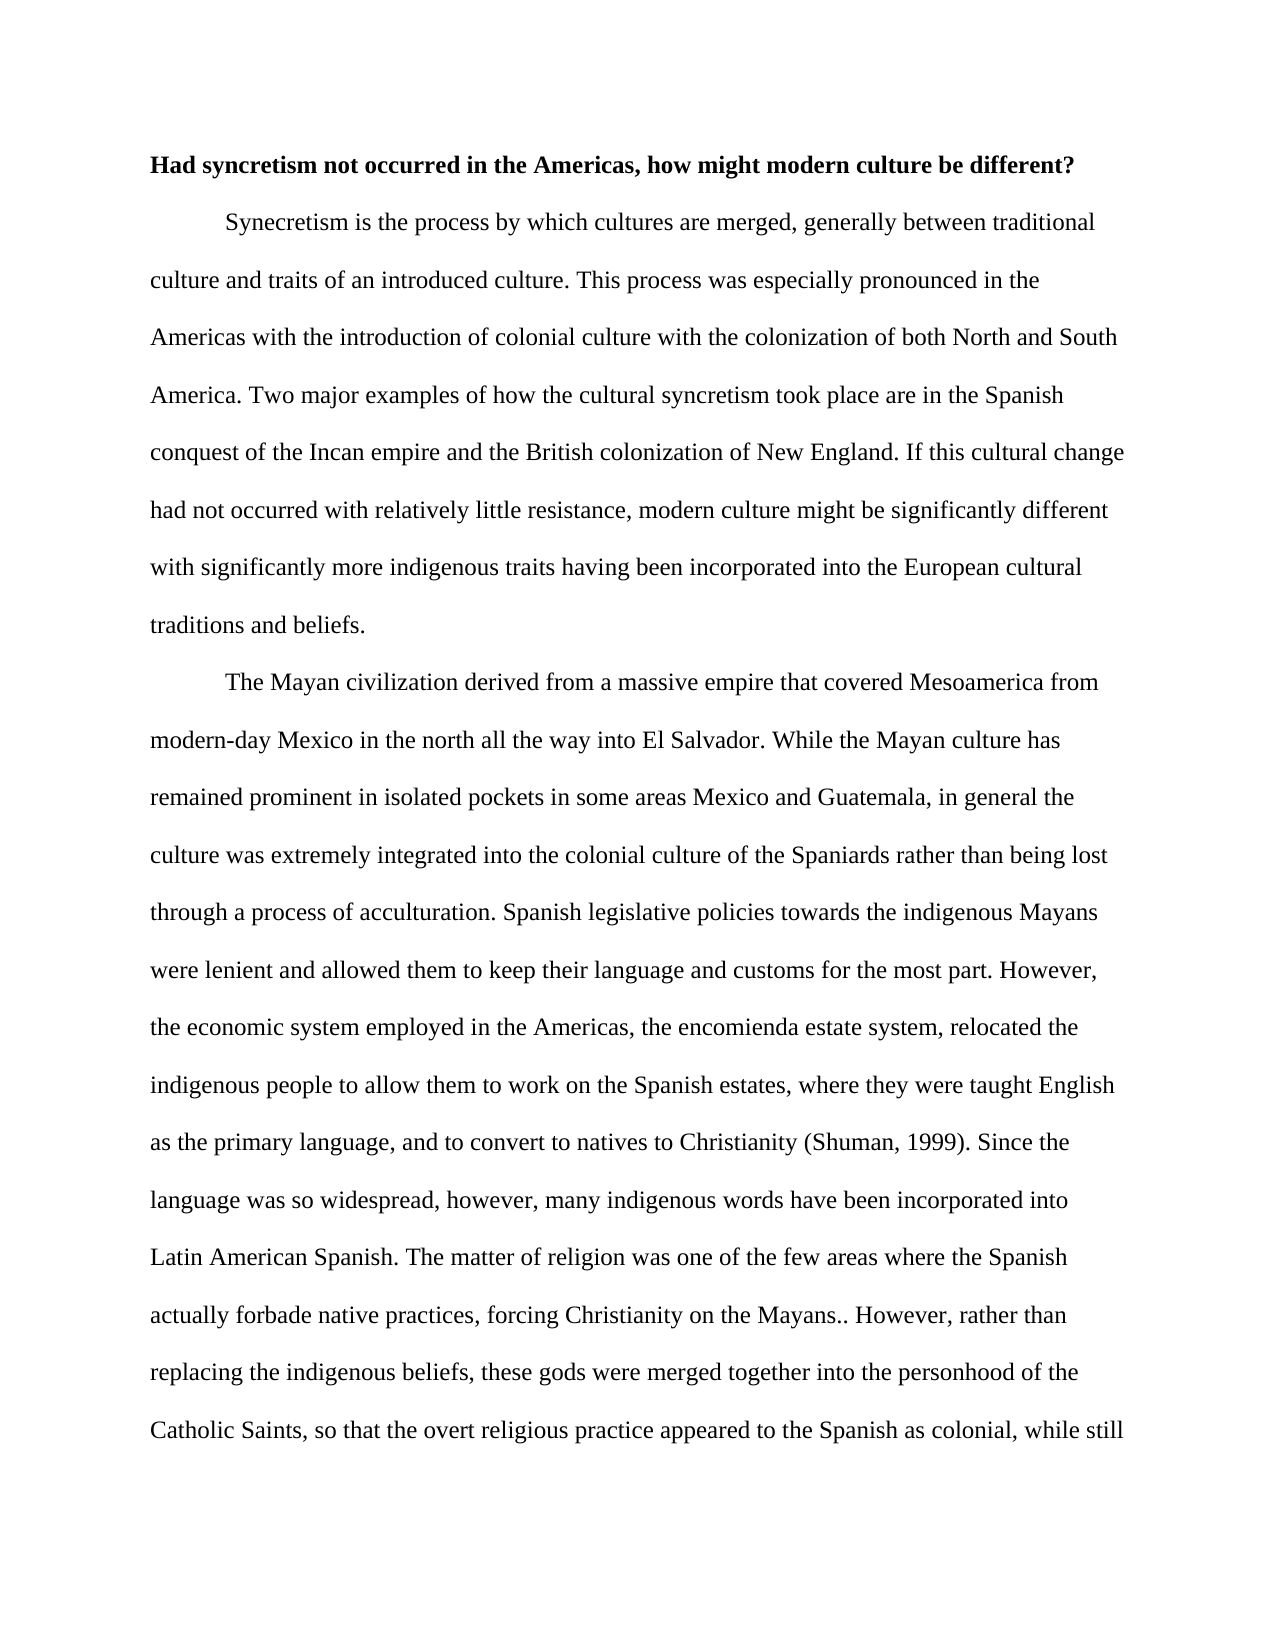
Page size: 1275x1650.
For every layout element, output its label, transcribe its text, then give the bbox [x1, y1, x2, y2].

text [150, 667, 1125, 1444]
text Synecretism is the process by which cultures are merged, generally between traditional culture and traits of an introduced culture. This process was especially pronounced in the Americas with the introduction of colonial culture with the colonization of both North and South America. Two major examples of how the cultural syncretism took place are in the Spanish conquest of the Incan empire and the British colonization of New England. If this cultural change had not occurred with relatively little resistance, modern culture might be significantly different with significantly more indigenous traits having been incorporated into the European cultural traditions and beliefs. [150, 207, 1125, 639]
text Had syncretism not occurred in the Americas, how might modern culture be different? [150, 150, 1125, 179]
